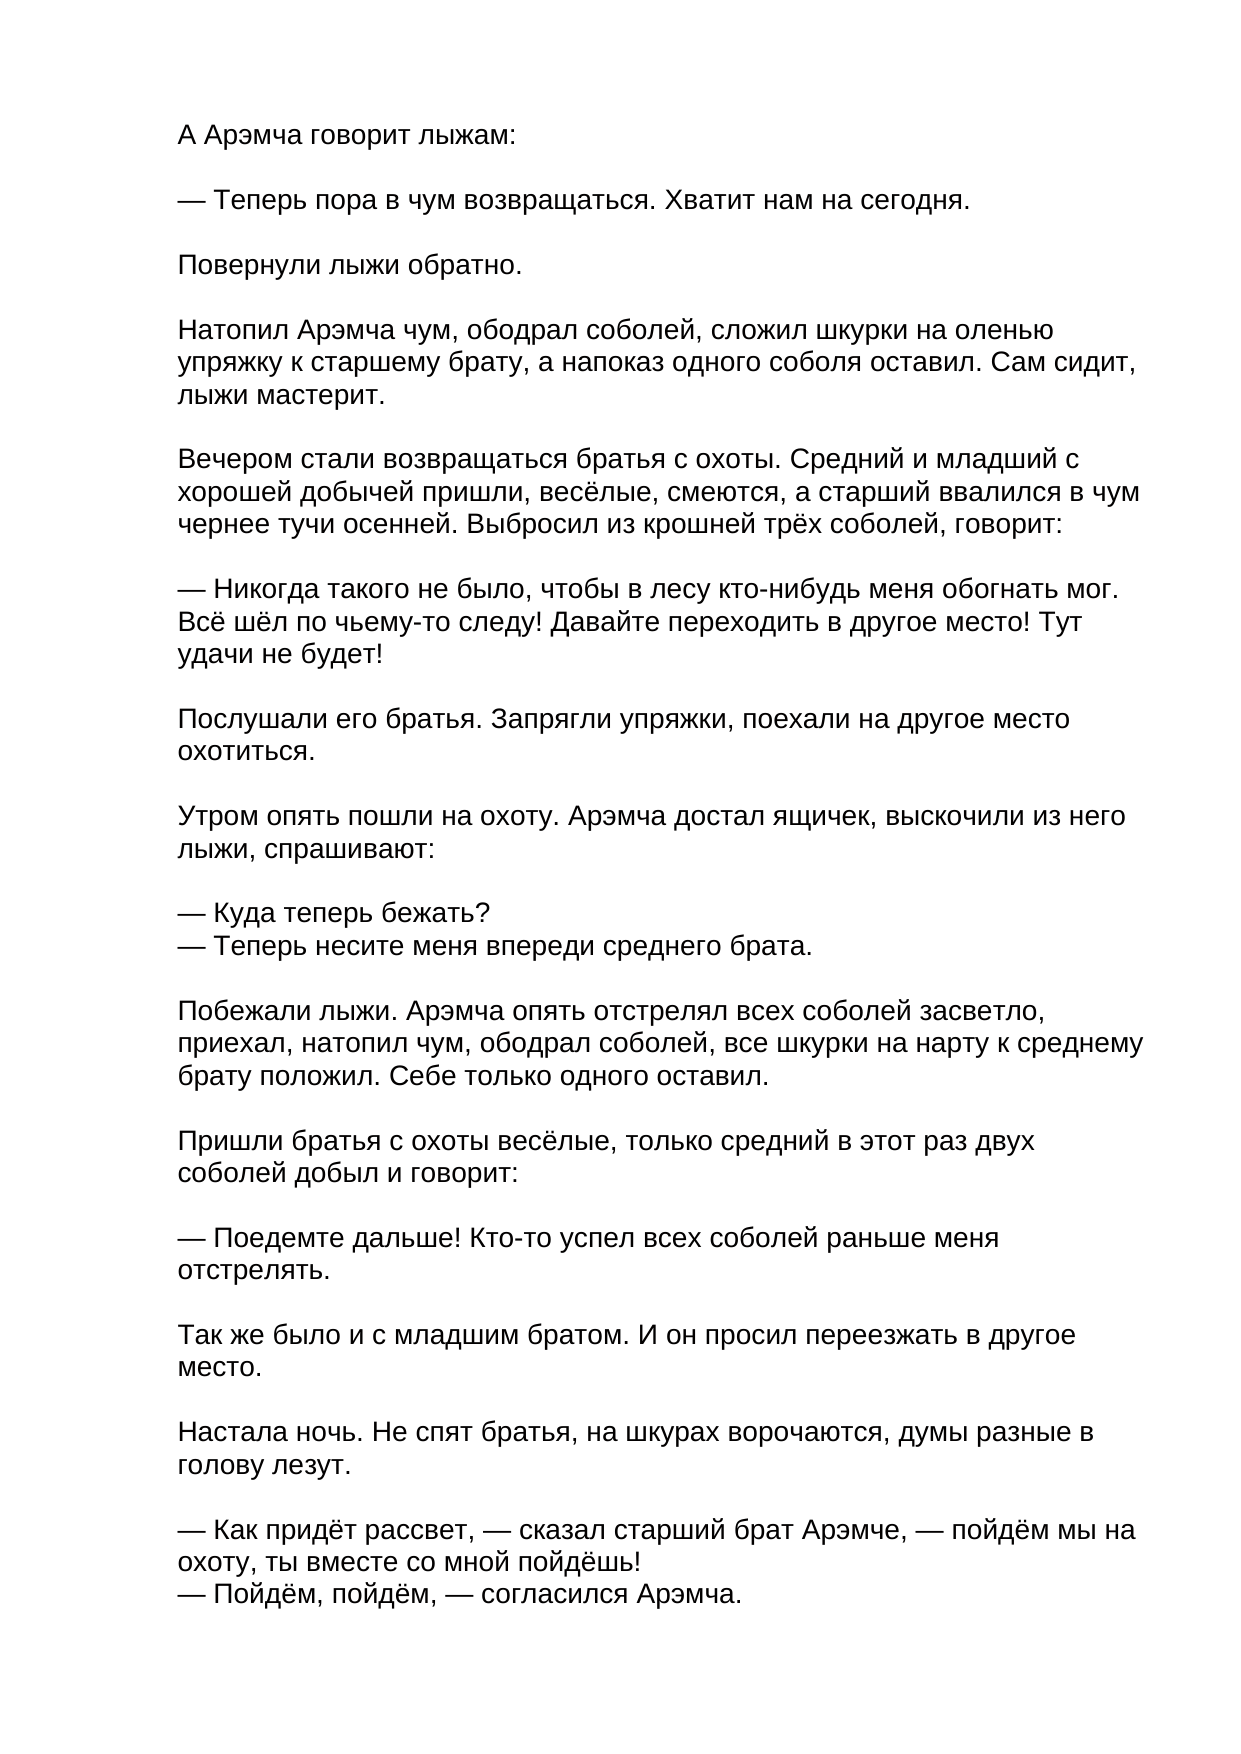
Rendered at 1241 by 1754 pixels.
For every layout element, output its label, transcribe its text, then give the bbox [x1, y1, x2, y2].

text Побежали лыжи. Арэмча опять отстрелял всех соболей засветло, приехал, натопил чум, ободрал соболей, все шкурки на нарту к среднему брату положил. Себе только одного оставил. [177, 994, 1152, 1091]
text Настала ночь. Не спят братья, на шкурах ворочаются, думы разные в голову лезут. [177, 1415, 1152, 1480]
text Послушали его братья. Запрягли упряжки, поехали на другое место охотиться. [177, 702, 1152, 767]
text Утром опять пошли на охоту. Арэмча достал ящичек, выскочили из него лыжи, спрашивают: [177, 799, 1152, 864]
text — Поедемте дальше! Кто-то успел всех соболей раньше меня отстрелять. [177, 1221, 1152, 1286]
text — Теперь пора в чум возвращаться. Хватит нам на сегодня. [177, 183, 1152, 215]
text Натопил Арэмча чум, ободрал соболей, сложил шкурки на оленью упряжку к старшему брату, а напоказ одного соболя оставил. Сам сидит, лыжи мастерит. [177, 313, 1152, 410]
text — Как придёт рассвет, — сказал старший брат Арэмче, — пойдём мы на охоту, ты вместе со мной пойдёшь! — Пойдём, пойдём, — согласился Арэмча. [177, 1513, 1152, 1610]
text Повернули лыжи обратно. [177, 248, 1152, 280]
text — Никогда такого не было, чтобы в лесу кто-нибудь меня обогнать мог. Всё шёл по чьему-то следу! Давайте переходить в другое место! Тут удачи не будет! [177, 572, 1152, 669]
text Так же было и с младшим братом. И он просил переезжать в другое место. [177, 1318, 1152, 1383]
text — Куда теперь бежать? — Теперь несите меня впереди среднего брата. [177, 896, 1152, 961]
text Пришли братья с охоты весёлые, только средний в этот раз двух соболей добыл и говорит: [177, 1123, 1152, 1188]
text Вечером стали возвращаться братья с охоты. Средний и младший с хорошей добычей пришли, весёлые, смеются, а старший ввалился в чум чернее тучи осенней. Выбросил из крошней трёх соболей, говорит: [177, 442, 1152, 540]
text А Арэмча говорит лыжам: [177, 118, 1152, 151]
